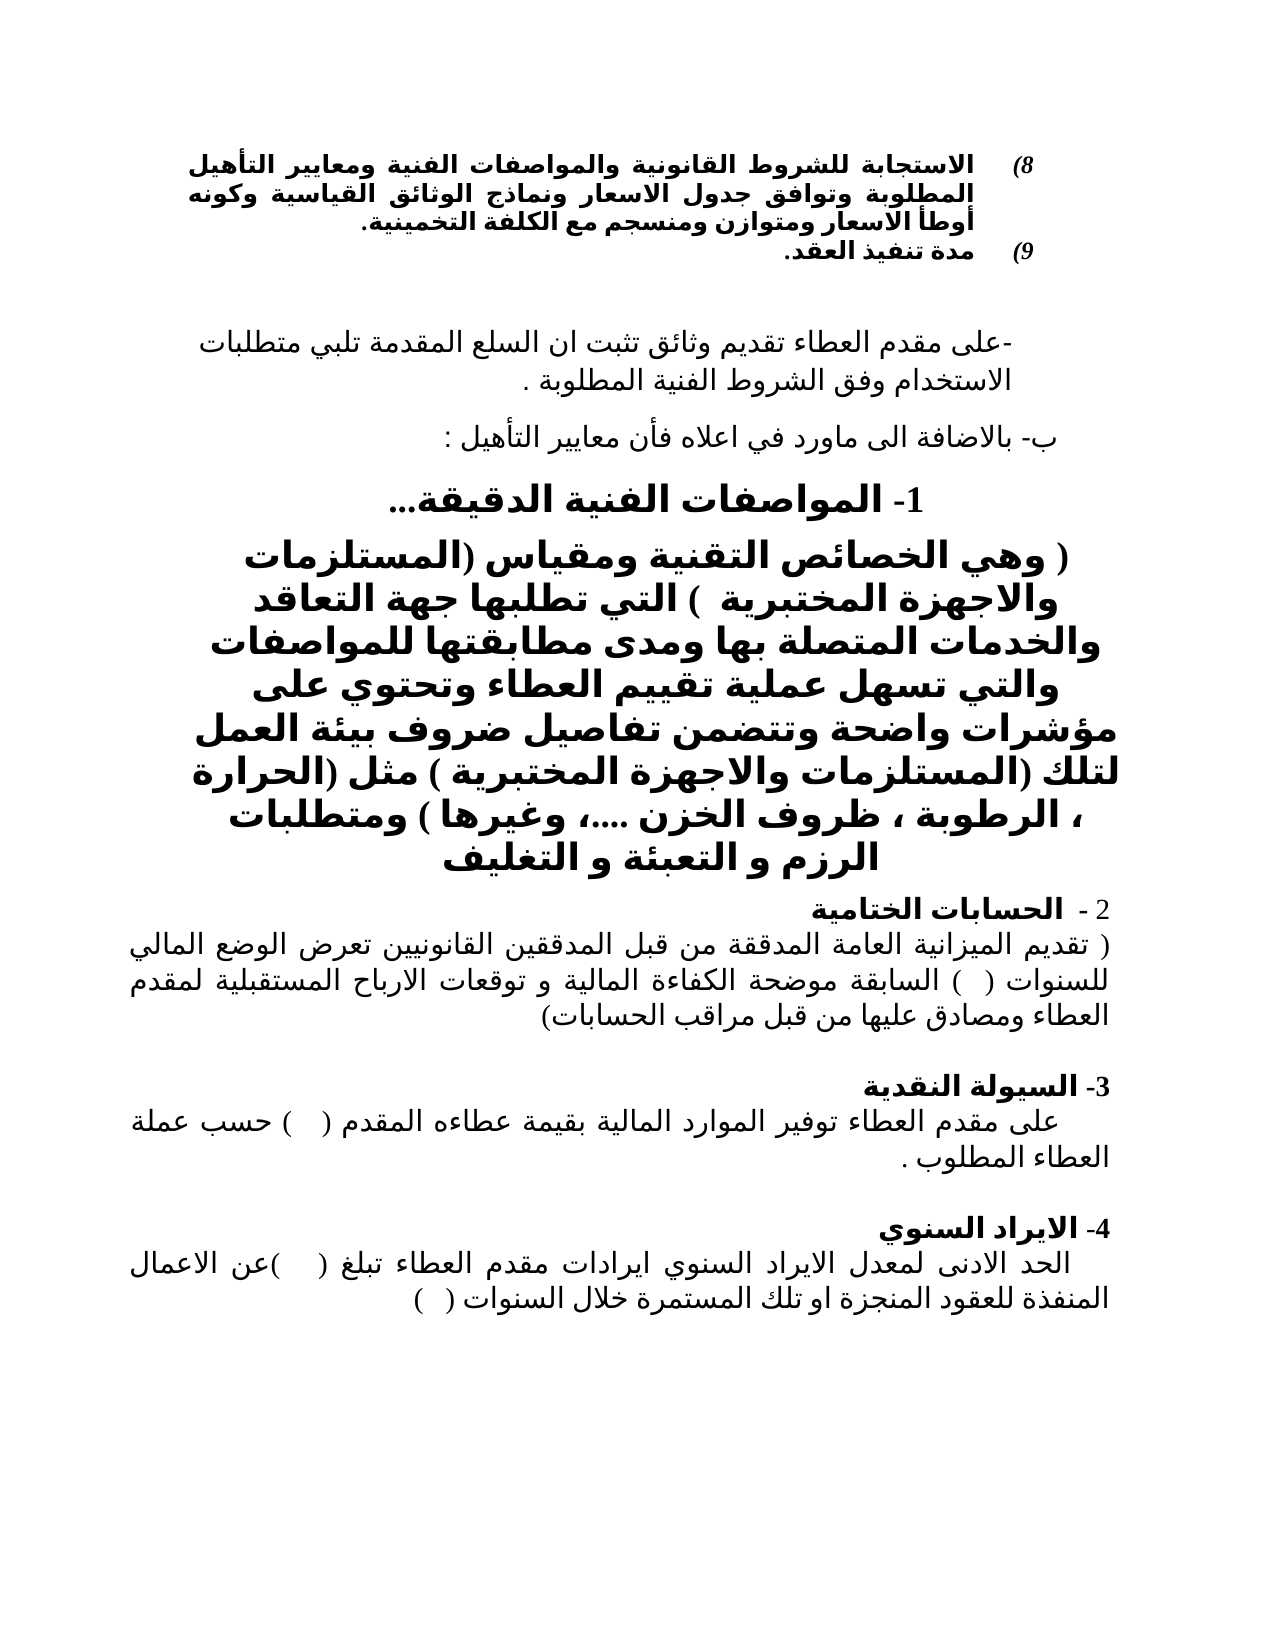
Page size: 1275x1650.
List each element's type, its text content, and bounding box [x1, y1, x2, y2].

text -على مقدم العطاء تقديم وثائق تثبت ان السلع المقدمة تلبي متطلبات الاستخدام وفق الشروط الفنية المطلوبة . [187, 325, 1012, 397]
text ب- بالاضافة الى ماورد في اعلاه فأن معايير التأهيل : [187, 421, 1059, 454]
subtitle ( وهي الخصائص التقنية ومقياس (المستلزمات والاجهزة المختبرية ) التي تطلبها جهة التعاقد والخدمات المتصلة بها ومدى مطابقتها للمواصفات والتي تسهل عملية تقييم العطاء وتحتوي على مؤشرات واضحة وتتضمن تفاصيل ضروف بيئة العمل لتلك (المستلزمات والاجهزة المختبرية ) مثل (الحرارة ، الرطوبة ، ظروف الخزن ....، وغيرها ) ومتطلبات الرزم و التعبئة و التغليف [187, 533, 1125, 878]
list الاستجابة للشروط القانونية والمواصفات الفنية ومعايير التأهيل المطلوبة وتوافق جدول الاسعار ونماذج الوثائق القياسية وكونه أوطأ الاسعار ومتوازن ومنسجم مع الكلفة التخمينية. [187, 150, 1012, 236]
list 4- الايراد السنوي [128, 1210, 1110, 1245]
list مدة تنفيذ العقد. [187, 236, 1012, 265]
list 3- السيولة النقدية [128, 1068, 1110, 1103]
subtitle 1- المواصفات الفنية الدقيقة... [187, 478, 1125, 521]
list 2 - الحسابات الختامية [128, 891, 1110, 926]
list الحد الادنى لمعدل الايراد السنوي ايرادات مقدم العطاء تبلغ ( )عن الاعمال المنفذة للعقود المنجزة او تلك المستمرة خلال السنوات ( ) [128, 1245, 1110, 1316]
list ( تقديم الميزانية العامة المدققة من قبل المدققين القانونيين تعرض الوضع المالي للسنوات ( ) السابقة موضحة الكفاءة المالية و توقعات الارباح المستقبلية لمقدم العطاء ومصادق عليها من قبل مراقب الحسابات) [128, 926, 1110, 1033]
list على مقدم العطاء توفير الموارد المالية بقيمة عطاءه المقدم ( ) حسب عملة العطاء المطلوب . [128, 1103, 1110, 1174]
